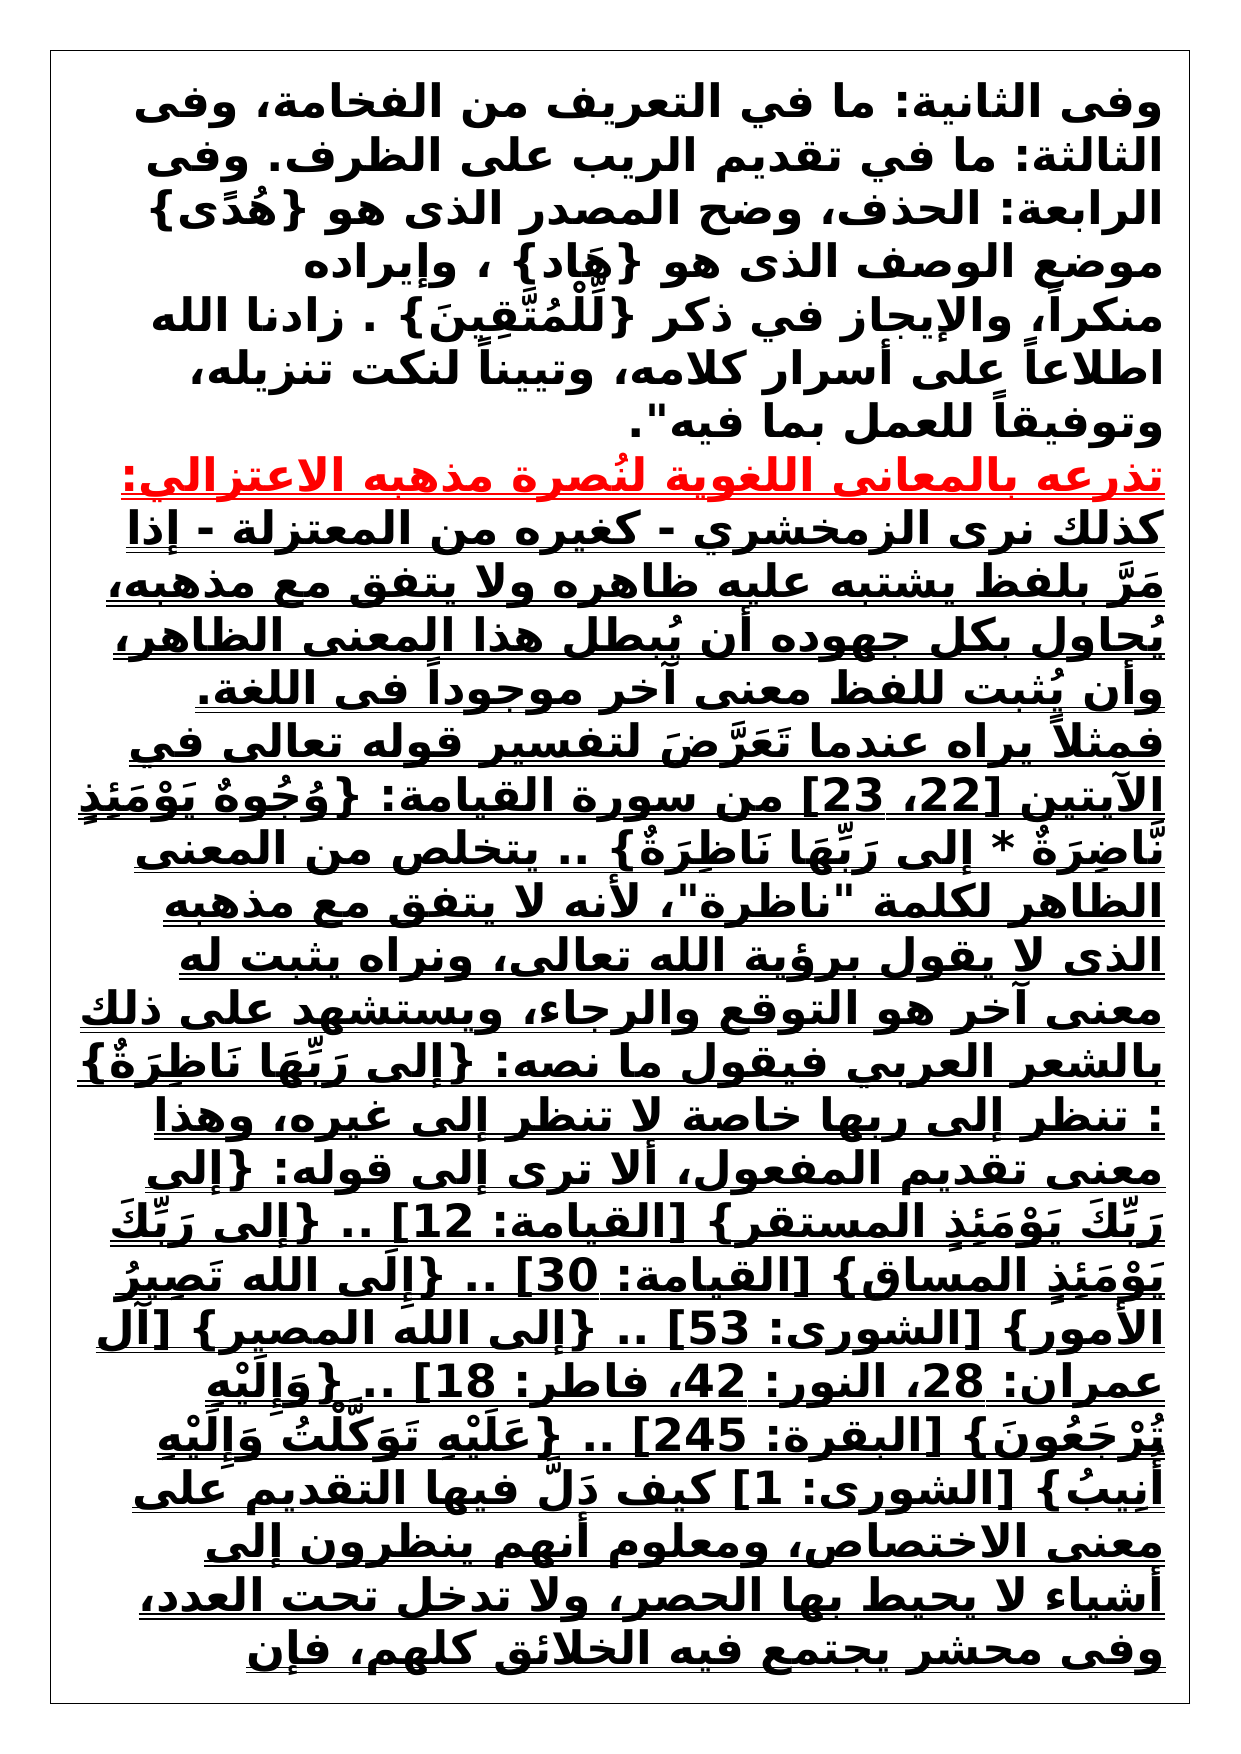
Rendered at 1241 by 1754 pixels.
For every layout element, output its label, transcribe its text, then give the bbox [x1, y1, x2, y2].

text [75, 715, 1165, 1675]
text تذرعه بالمعانى اللغوية لنُصرة مذهبه الاعتزالي: [75, 448, 1165, 502]
text كذلك نرى الزمخشري - كغيره من المعتزلة - إذا مَرَّ بلفظ يشتبه عليه ظاهره ولا يتفق مع مذهبه، يُحاول بكل جهوده أن يُبطل هذا المعنى الظاهر، وأن يُثبت للفظ معنى آخر موجوداً فى اللغة. [75, 502, 1165, 715]
text منكراً، والإيجاز في ذكر {لِّلْمُتَّقِينَ} . زادنا الله اطلاعاً على أسرار كلامه، وتييناً لنكت تنزيله، وتوفيقاً للعمل بما فيه". [75, 288, 1165, 448]
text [75, 75, 1165, 288]
